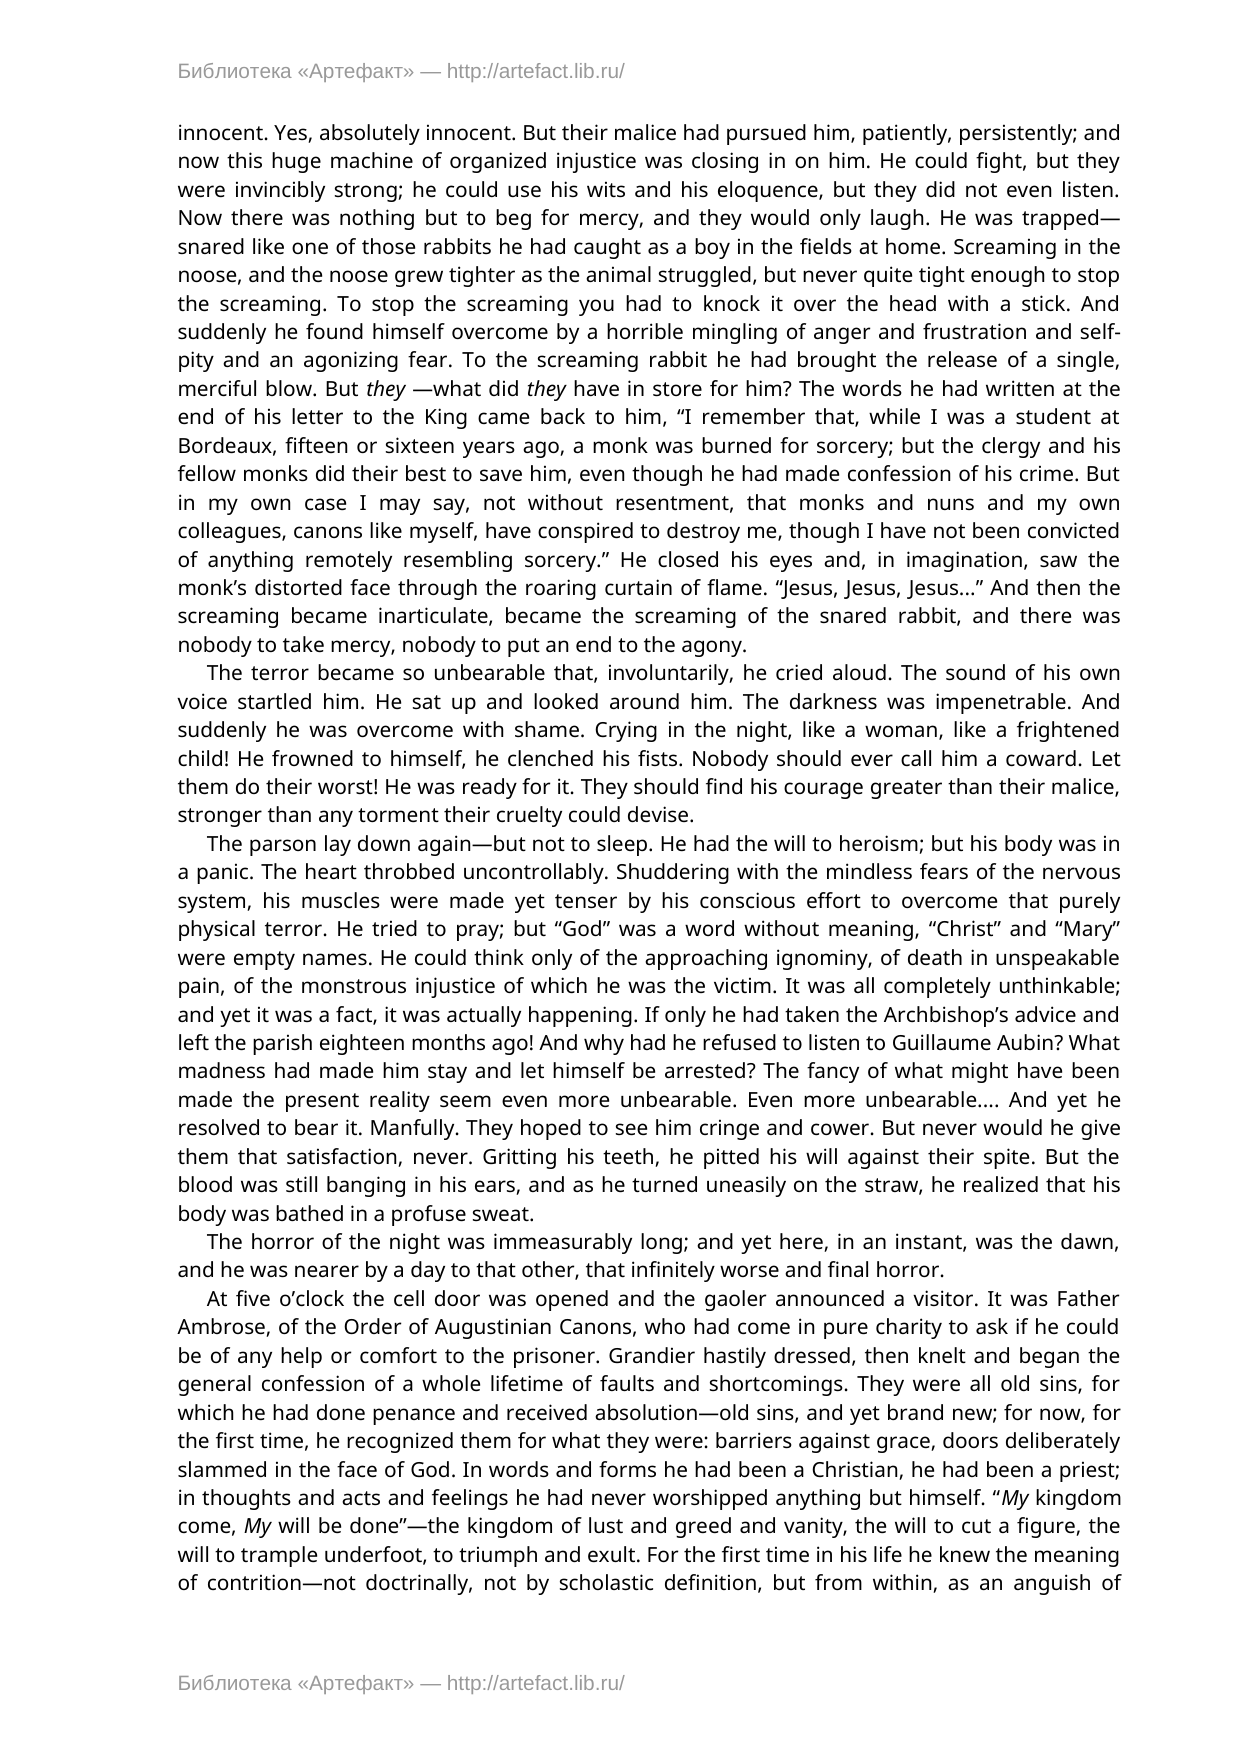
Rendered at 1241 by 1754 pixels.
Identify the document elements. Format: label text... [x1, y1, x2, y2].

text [177, 1284, 1122, 1597]
text The horror of the night was immeasurably long; and yet here, in an instant, was the dawn, and he was nearer by a day to that other, that infinitely worse and final horror. [177, 1227, 1122, 1284]
text The parson lay down again—but not to sleep. He had the will to heroism; but his body was in a panic. The heart throbbed uncontrollably. Shuddering with the mindless fears of the nervous system, his muscles were made yet tenser by his conscious effort to overcome that purely physical terror. He tried to pray; but “God” was a word without meaning, “Christ” and “Mary” were empty names. He could think only of the approaching ignominy, of death in unspeakable pain, of the monstrous injustice of which he was the victim. It was all completely unthinkable; and yet it was a fact, it was actually happening. If only he had taken the Archbishop’s advice and left the parish eighteen months ago! And why had he refused to listen to Guillaume Aubin? What madness had made him stay and let himself be arrested? The fancy of what might have been made the present reality seem even more unbearable. Even more unbearable.... And yet he resolved to bear it. Manfully. They hoped to see him cringe and cower. But never would he give them that satisfaction, never. Gritting his teeth, he pitted his will against their spite. But the blood was still banging in his ears, and as he turned uneasily on the straw, he realized that his body was bathed in a profuse sweat. [177, 829, 1122, 1227]
text The terror became so unbearable that, involuntarily, he cried aloud. The sound of his own voice startled him. He sat up and looked around him. The darkness was impenetrable. And suddenly he was overcome with shame. Crying in the night, like a woman, like a frightened child! He frowned to himself, he clenched his fists. Nobody should ever call him a coward. Let them do their worst! He was ready for it. They should find his courage greater than their malice, stronger than any torment their cruelty could devise. [177, 658, 1122, 829]
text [177, 118, 1122, 658]
